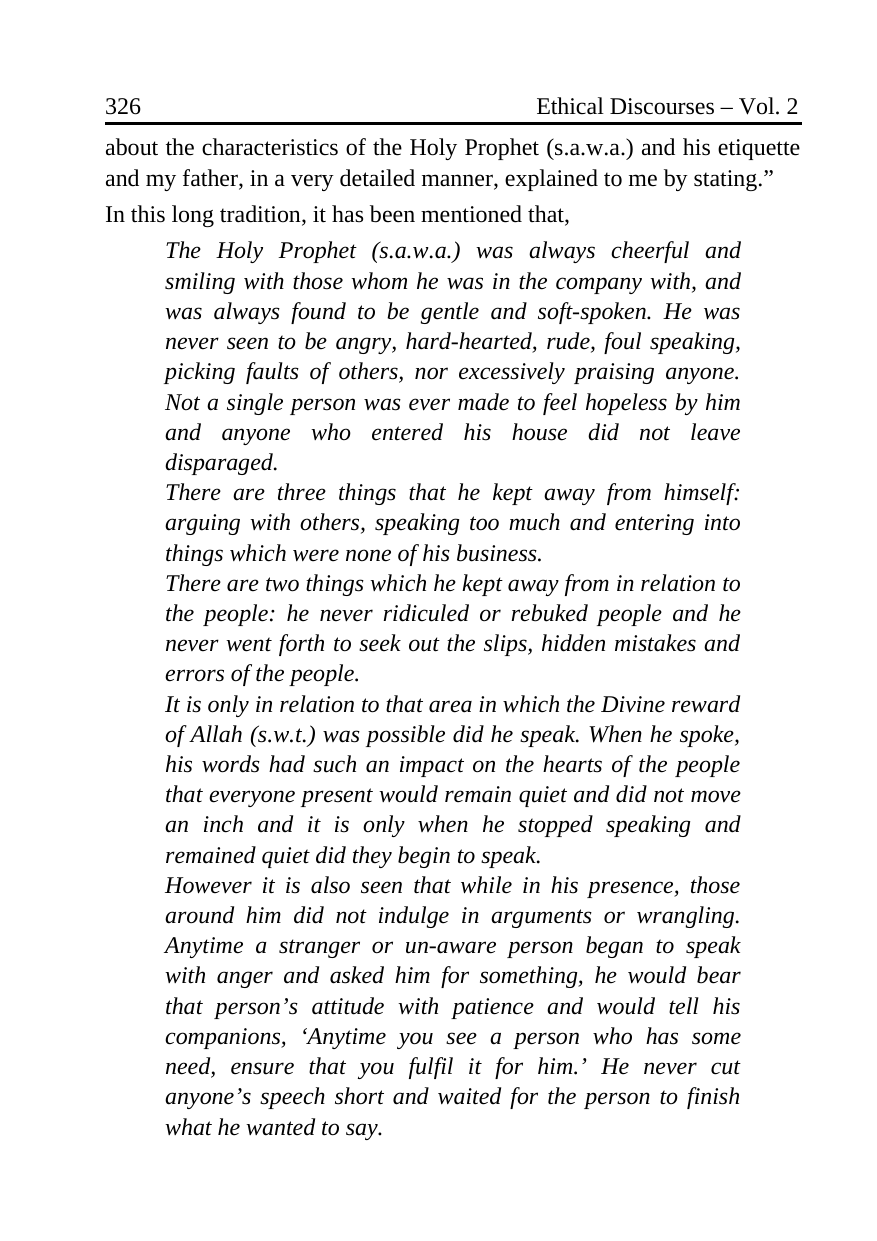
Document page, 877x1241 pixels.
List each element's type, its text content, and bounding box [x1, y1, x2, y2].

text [105, 132, 802, 192]
text There are two things which he kept away from in relation to the people: he never ridiculed or rebuked people and he never went forth to seek out the slips, hidden mistakes and errors of the people. [165, 567, 742, 688]
text However it is also seen that while in his presence, those around him did not indulge in arguments or wrangling. Anytime a stranger or un-aware person began to speak with anger and asked him for something, he would bear that person’s attitude with patience and would tell his companions, ‘Anytime you see a person who has some need, ensure that you fulfil it for him.’ He never cut anyone’s speech short and waited for the person to finish what he wanted to say. [165, 869, 742, 1141]
text The Holy Prophet (s.a.w.a.) was always cheerful and smiling with those whom he was in the company with, and was always found to be gentle and soft-spoken. He was never seen to be angry, hard-hearted, rude, foul speaking, picking faults of others, nor excessively praising anyone. Not a single person was ever made to feel hopeless by him and anyone who entered his house did not leave disparaged. [165, 235, 742, 476]
text In this long tradition, it has been mentioned that, [105, 198, 802, 228]
text It is only in relation to that area in which the Divine reward of Allah (s.w.t.) was possible did he speak. When he spoke, his words had such an impact on the hearts of the people that everyone present would remain quiet and did not move an inch and it is only when he stopped speaking and remained quiet did they begin to speak. [165, 688, 742, 869]
text There are three things that he kept away from himself: arguing with others, speaking too much and entering into things which were none of his business. [165, 476, 742, 567]
